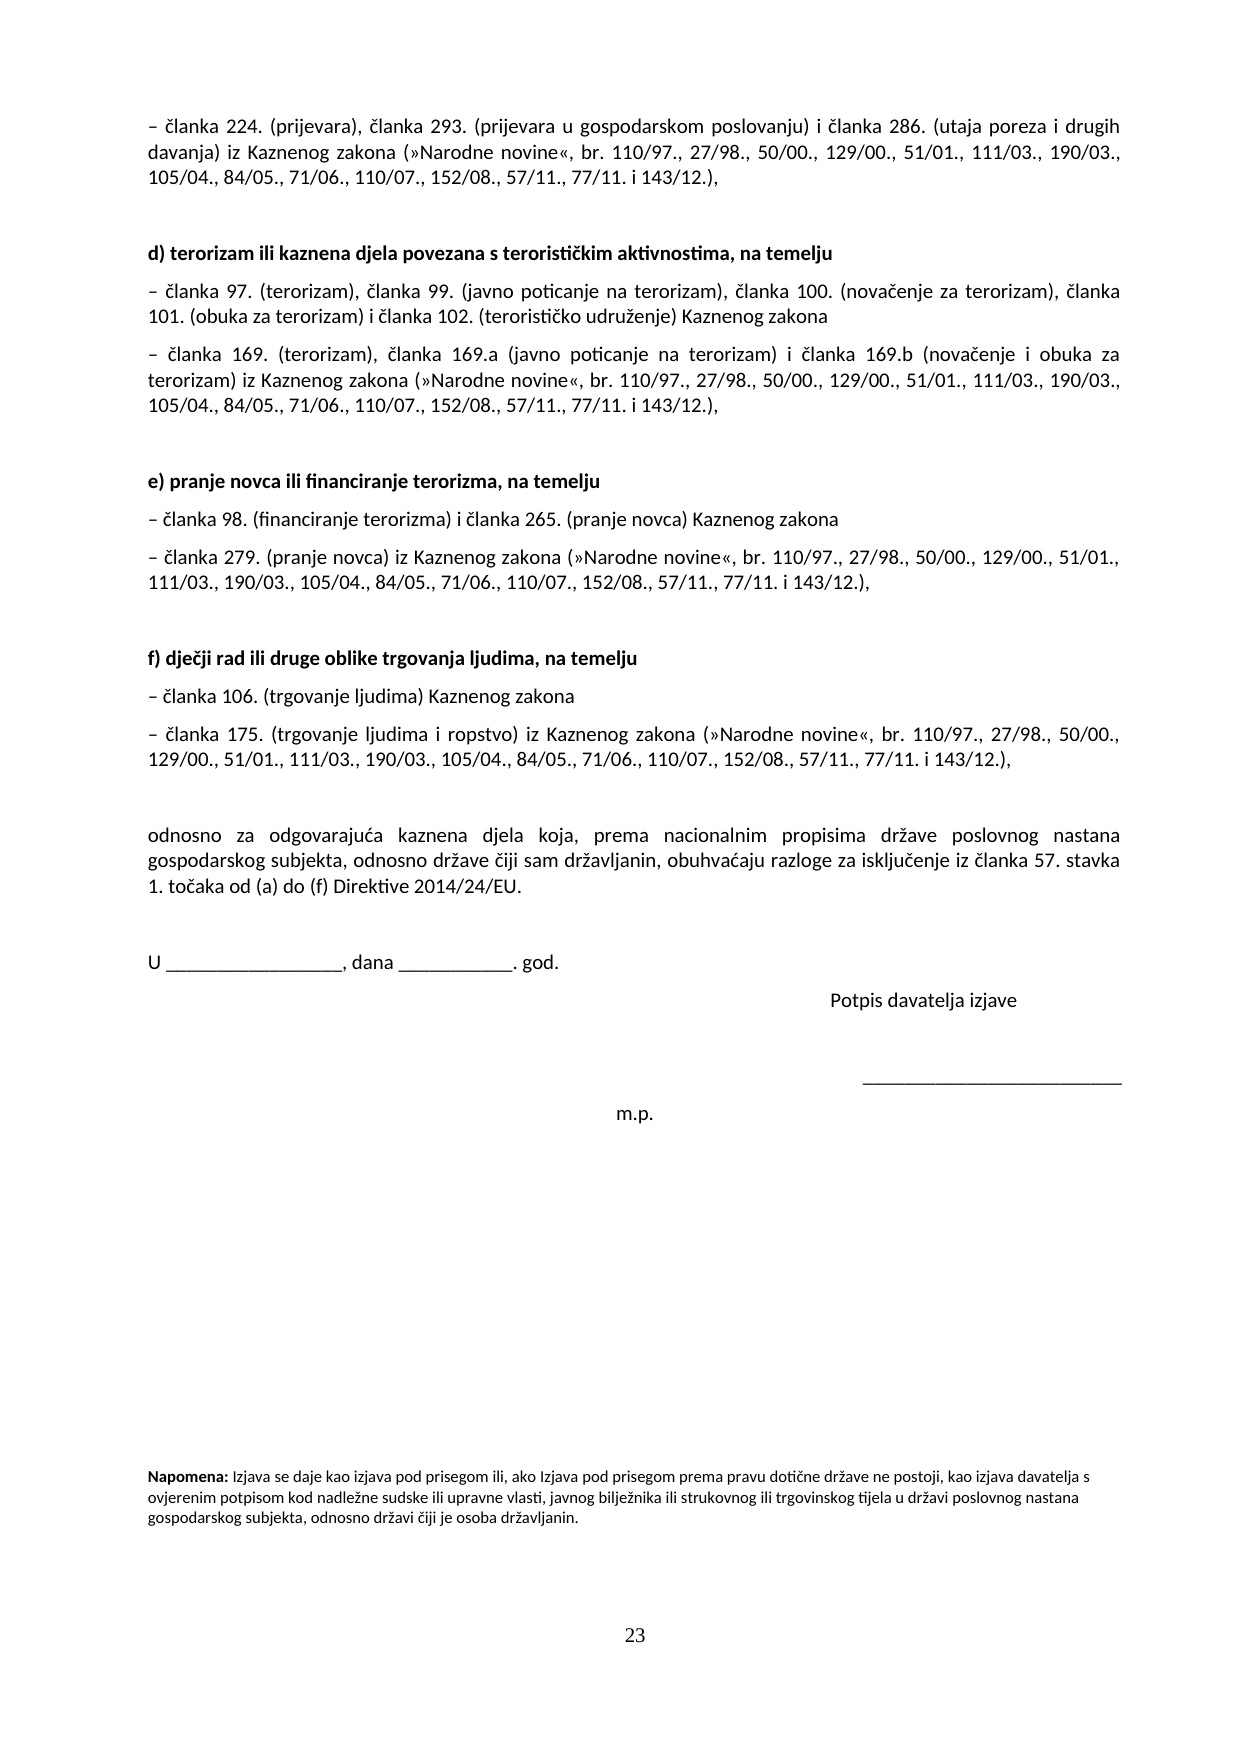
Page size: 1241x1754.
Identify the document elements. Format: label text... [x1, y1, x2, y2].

text d) terorizam ili kaznena djela povezana s terorističkim aktivnostima, na temelju [148, 240, 1122, 266]
text – članka 98. (financiranje terorizma) i članka 265. (pranje novca) Kaznenog zakona [148, 506, 1122, 531]
text – članka 97. (terorizam), članka 99. (javno poticanje na terorizam), članka 100. (novačenje za terorizam), članka 101. (obuka za terorizam) i članka 102. (terorističko udruženje) Kaznenog zakona [148, 278, 1122, 329]
text f) dječji rad ili druge oblike trgovanja ljudima, na temelju [148, 645, 1122, 671]
text – članka 175. (trgovanje ljudima i ropstvo) iz Kaznenog zakona (»Narodne novine«, br. 110/97., 27/98., 50/00., 129/00., 51/01., 111/03., 190/03., 105/04., 84/05., 71/06., 110/07., 152/08., 57/11., 77/11. i 143/12.), [148, 721, 1122, 772]
text Potpis davatelja izjave [148, 987, 1122, 1012]
text – članka 224. (prijevara), članka 293. (prijevara u gospodarskom poslovanju) i članka 286. (utaja poreza i drugih davanja) iz Kaznenog zakona (»Narodne novine«, br. 110/97., 27/98., 50/00., 129/00., 51/01., 111/03., 190/03., 105/04., 84/05., 71/06., 110/07., 152/08., 57/11., 77/11. i 143/12.), [148, 113, 1122, 190]
text m.p. [148, 1101, 1122, 1126]
text _________________________ [148, 1063, 1122, 1088]
text e) pranje novca ili financiranje terorizma, na temelju [148, 468, 1122, 493]
text – članka 169. (terorizam), članka 169.a (javno poticanje na terorizam) i članka 169.b (novačenje i obuka za terorizam) iz Kaznenog zakona (»Narodne novine«, br. 110/97., 27/98., 50/00., 129/00., 51/01., 111/03., 190/03., 105/04., 84/05., 71/06., 110/07., 152/08., 57/11., 77/11. i 143/12.), [148, 341, 1122, 418]
text – članka 106. (trgovanje ljudima) Kaznenog zakona [148, 683, 1122, 708]
text – članka 279. (pranje novca) iz Kaznenog zakona (»Narodne novine«, br. 110/97., 27/98., 50/00., 129/00., 51/01., 111/03., 190/03., 105/04., 84/05., 71/06., 110/07., 152/08., 57/11., 77/11. i 143/12.), [148, 544, 1122, 595]
text Napomena: Izjava se daje kao izjava pod prisegom ili, ako Izjava pod prisegom prema pravu dotične države ne postoji, kao izjava davatelja s ovjerenim potpisom kod nadležne sudske ili upravne vlasti, javnog bilježnika ili strukovnog ili trgovinskog tijela u državi poslovnog nastana gospodarskog subjekta, odnosno državi čiji je osoba državljanin. [148, 1467, 1122, 1528]
text U _________________, dana ___________. god. [148, 949, 1122, 974]
text odnosno za odgovarajuća kaznena djela koja, prema nacionalnim propisima države poslovnog nastana gospodarskog subjekta, odnosno države čiji sam državljanin, obuhvaćaju razloge za isključenje iz članka 57. stavka 1. točaka od (a) do (f) Direktive 2014/24/EU. [148, 822, 1122, 898]
